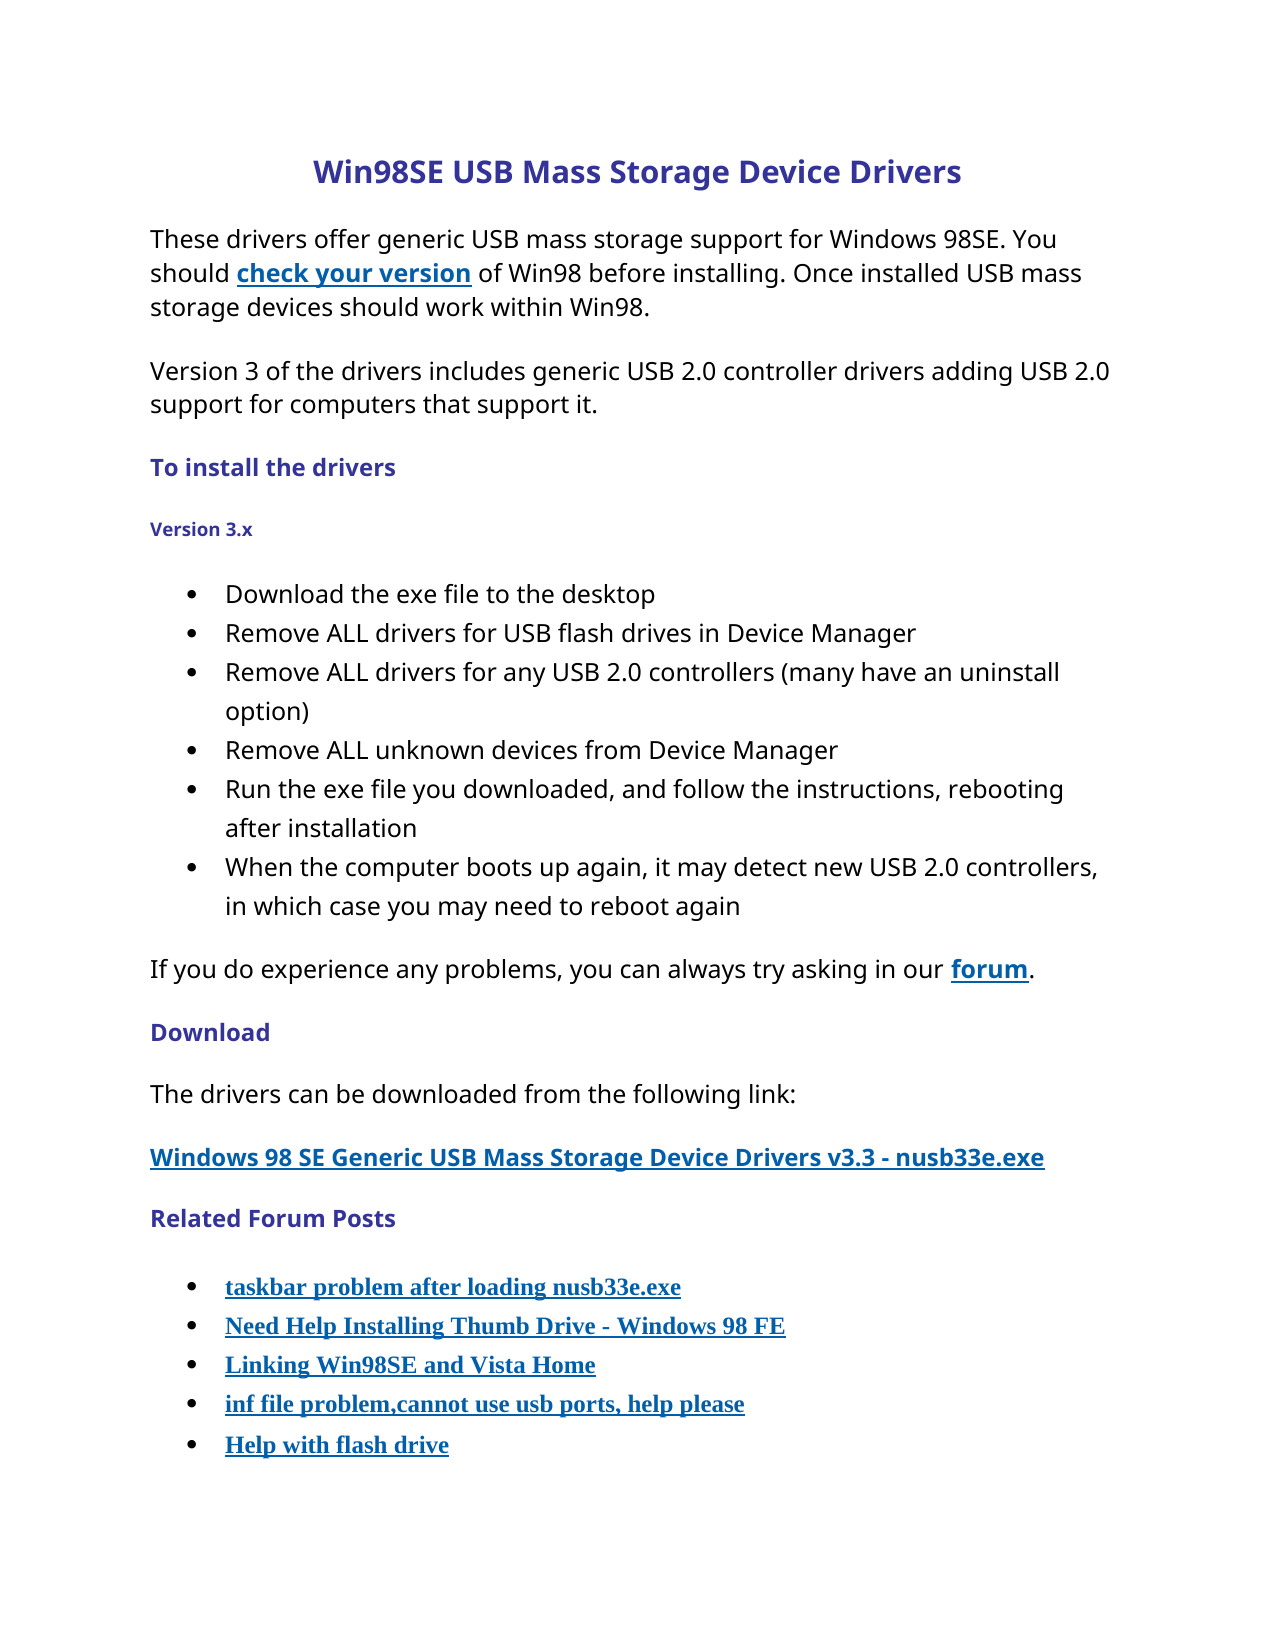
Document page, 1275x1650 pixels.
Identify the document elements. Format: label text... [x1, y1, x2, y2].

text These drivers offer generic USB mass storage support for Windows 98SE. You should check your version of Win98 before installing. Once installed USB mass storage devices should work within Win98. [150, 222, 1125, 324]
list inf file problem,cannot use usb ports, help please [187, 1381, 1125, 1420]
subtitle To install the drivers [150, 450, 1125, 483]
list Remove ALL unknown devices from Device Manager [187, 728, 1125, 767]
list Remove ALL drivers for USB flash drives in Device Manager [187, 610, 1125, 649]
subtitle Download [150, 1015, 1125, 1048]
list taskbar problem after loading nusb33e.exe [187, 1264, 1125, 1303]
list Help with flash drive [187, 1420, 1125, 1459]
subtitle Win98SE USB Mass Storage Device Drivers [150, 150, 1125, 193]
list Linking Win98SE and Vista Home [187, 1342, 1125, 1381]
list Download the exe file to the desktop [187, 571, 1125, 610]
text If you do experience any problems, you can always try asking in our forum. [150, 952, 1125, 986]
subtitle Related Forum Posts [150, 1202, 1125, 1235]
list Run the exe file you downloaded, and follow the instructions, rebooting after installation [187, 767, 1125, 845]
list When the computer boots up again, it may detect new USB 2.0 controllers, in which case you may need to reboot again [187, 845, 1125, 923]
list Remove ALL drivers for any USB 2.0 controllers (many have an uninstall option) [187, 649, 1125, 728]
text The drivers can be downloaded from the following link: [150, 1077, 1125, 1111]
text Version 3 of the drivers includes generic USB 2.0 controller drivers adding USB 2.0 support for computers that support it. [150, 353, 1125, 421]
list Need Help Installing Thumb Drive - Windows 98 FE [187, 1303, 1125, 1342]
subtitle Version 3.x [150, 512, 1125, 542]
subtitle Windows 98 SE Generic USB Mass Storage Device Drivers v3.3 - nusb33e.exe [150, 1140, 1125, 1173]
